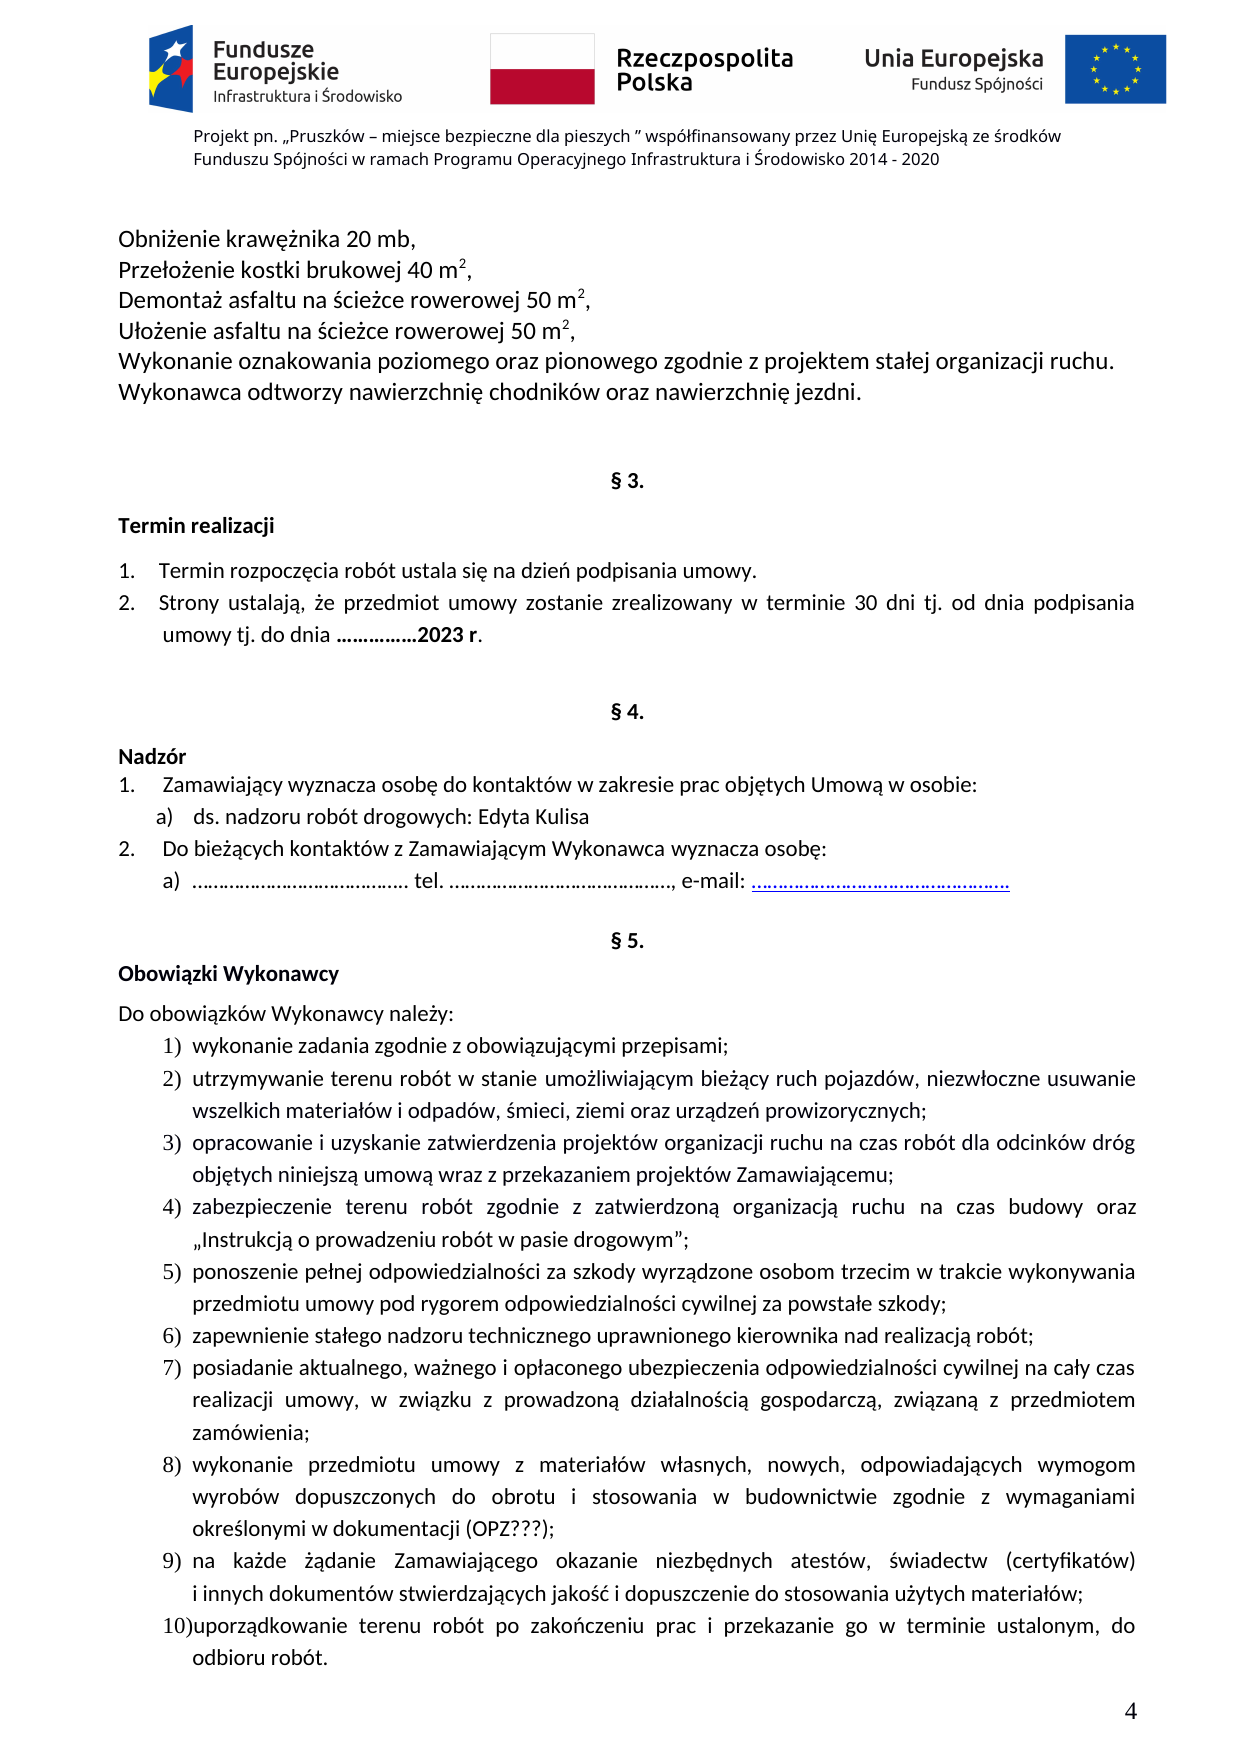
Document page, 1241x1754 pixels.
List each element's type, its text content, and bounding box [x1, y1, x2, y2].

list posiadanie aktualnego, ważnego i opłaconego ubezpieczenia odpowiedzialności cywilnej na cały czas realizacji umowy, w związku z prowadzoną działalnością gospodarczą, związaną z przedmiotem zamówienia; [162, 1353, 1137, 1446]
text Przełożenie kostki brukowej 40 m2, [118, 254, 1137, 284]
text Demontaż asfaltu na ścieżce rowerowej 50 m2, [118, 284, 1137, 315]
list wykonanie przedmiotu umowy z materiałów własnych, nowych, odpowiadających wymogom wyrobów dopuszczonych do obrotu i stosowania w budownictwie zgodnie z wymaganiami określonymi w dokumentacji (OPZ???); [162, 1450, 1137, 1542]
text Do obowiązków Wykonawcy należy: [118, 999, 1137, 1027]
text Termin realizacji [118, 511, 1137, 539]
text Ułożenie asfaltu na ścieżce rowerowej 50 m2, [118, 315, 1137, 345]
list utrzymywanie terenu robót w stanie umożliwiającym bieżący ruch pojazdów, niezwłoczne usuwanie wszelkich materiałów i odpadów, śmieci, ziemi oraz urządzeń prowizorycznych; [162, 1064, 1137, 1124]
text Nadzór [118, 742, 1137, 770]
text § 5. [118, 927, 1137, 955]
picture [147, 25, 1167, 113]
list opracowanie i uzyskanie zatwierdzenia projektów organizacji ruchu na czas robót dla odcinków dróg objętych niniejszą umową wraz z przekazaniem projektów Zamawiającemu; [162, 1128, 1137, 1188]
list Termin rozpoczęcia robót ustala się na dzień podpisania umowy. [118, 556, 1137, 584]
list wykonanie zadania zgodnie z obowiązującymi przepisami; [162, 1032, 1137, 1059]
text Obowiązki Wykonawcy [118, 959, 1137, 987]
text 2. Do bieżących kontaktów z Zamawiającym Wykonawca wyznacza osobę: [118, 834, 1137, 862]
list ponoszenie pełnej odpowiedzialności za szkody wyrządzone osobom trzecim w trakcie wykonywania przedmiotu umowy pod rygorem odpowiedzialności cywilnej za powstałe szkody; [162, 1257, 1137, 1317]
text Obniżenie krawężnika 20 mb, [118, 223, 1137, 254]
list na każde żądanie Zamawiającego okazanie niezbędnych atestów, świadectw (certyfikatów) i innych dokumentów stwierdzających jakość i dopuszczenie do stosowania użytych materiałów; [162, 1547, 1137, 1607]
list zabezpieczenie terenu robót zgodnie z zatwierdzoną organizacją ruchu na czas budowy oraz „Instrukcją o prowadzeniu robót w pasie drogowym”; [162, 1192, 1137, 1253]
list Strony ustalają, że przedmiot umowy zostanie zrealizowany w terminie 30 dni tj. od dnia podpisania umowy tj. do dnia ……………2023 r. [118, 588, 1137, 648]
text § 4. [118, 697, 1137, 725]
text Wykonanie oznakowania poziomego oraz pionowego zgodnie z projektem stałej organizacji ruchu. [118, 345, 1137, 376]
text 1. Zamawiający wyznacza osobę do kontaktów w zakresie prac objętych Umową w osobie: [118, 770, 1137, 798]
list uporządkowanie terenu robót po zakończeniu prac i przekazanie go w terminie ustalonym, do odbioru robót. [162, 1611, 1137, 1671]
list ds. nadzoru robót drogowych: Edyta Kulisa [156, 802, 1137, 830]
text Wykonawca odtworzy nawierzchnię chodników oraz nawierzchnię jezdni. [118, 376, 1137, 406]
list zapewnienie stałego nadzoru technicznego uprawnionego kierownika nad realizacją robót; [162, 1321, 1137, 1349]
text § 3. [118, 467, 1137, 494]
list ………………………………….. tel. ……………………………………, e-mail: …………………………………………. [162, 866, 1137, 894]
